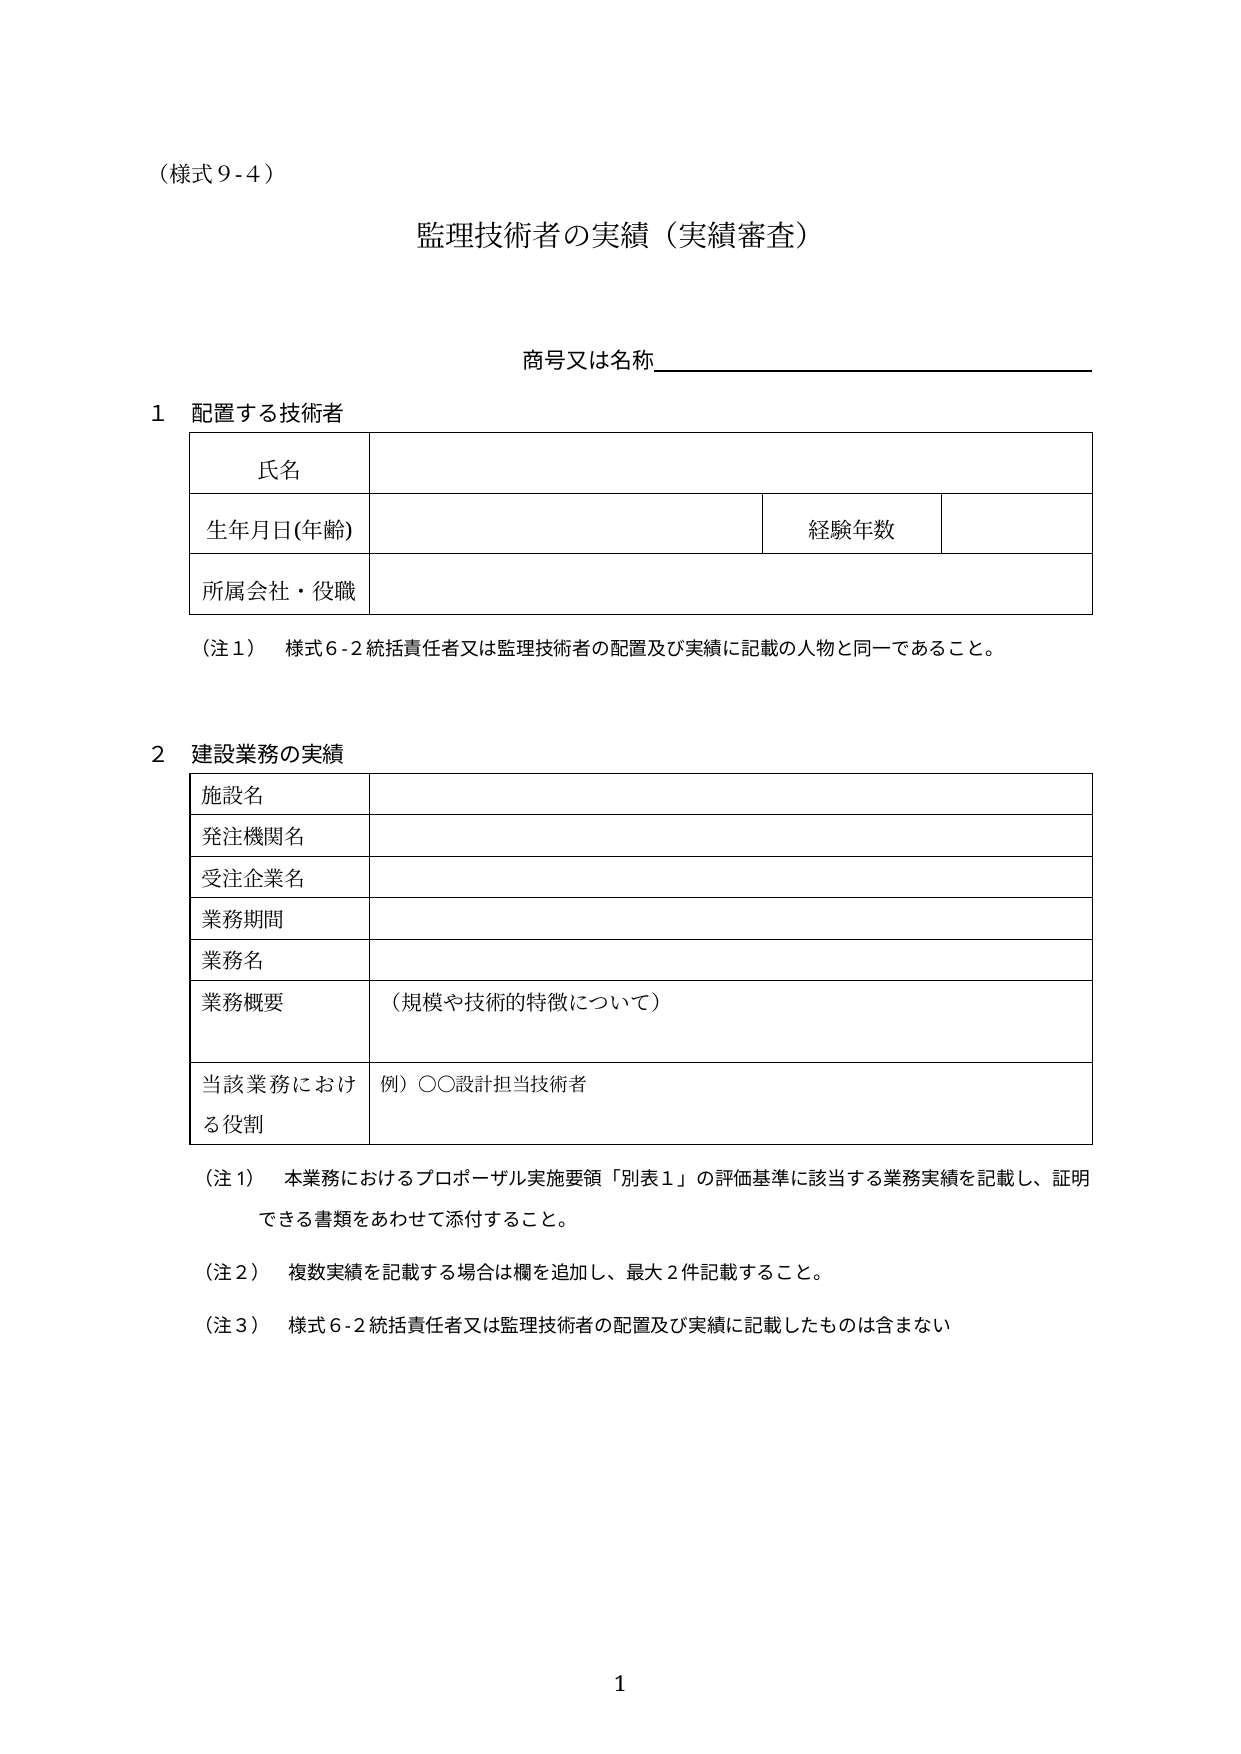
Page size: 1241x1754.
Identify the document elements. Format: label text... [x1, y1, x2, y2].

table_header 氏名 [190, 433, 369, 492]
text １ 配置する技術者 [148, 392, 1092, 432]
text （注３） 様式６-２統括責任者又は監理技術者の配置及び実績に記載したものは含まない [148, 1304, 1092, 1344]
table_cell 業務名 [191, 940, 369, 980]
table_cell [370, 815, 1092, 856]
table_cell [370, 494, 762, 553]
table_cell 生年月日(年齢) [190, 494, 369, 553]
table_cell （規模や技術的特徴について） [370, 981, 1092, 1062]
table_header [370, 774, 1092, 814]
table_cell [370, 940, 1092, 980]
table_cell [942, 494, 1092, 553]
table_cell 経験年数 [763, 494, 941, 553]
text 監理技術者の実績（実績審査） [148, 193, 1092, 274]
table_cell 業務概要 [191, 981, 369, 1062]
table_header [370, 433, 1092, 492]
text 商号又は名称 [148, 339, 1092, 379]
table_cell 当該業務における役割 [191, 1063, 369, 1144]
text （注1） 本業務におけるプロポーザル実施要領「別表１」の評価基準に該当する業務実績を記載し、証明できる書類をあわせて添付すること。 [194, 1157, 1092, 1238]
table_cell [370, 857, 1092, 897]
table_cell 受注企業名 [191, 857, 369, 897]
table_cell 所属会社・役職 [190, 554, 369, 613]
table_cell 業務期間 [191, 898, 369, 939]
table_cell 発注機関名 [191, 815, 369, 856]
text （注１） 様式６-２統括責任者又は監理技術者の配置及び実績に記載の人物と同一であること。 [191, 627, 1092, 667]
text （様式９-４） [148, 153, 1092, 193]
table_cell [370, 554, 1092, 613]
text （注２） 複数実績を記載する場合は欄を追加し、最大2件記載すること。 [148, 1251, 1092, 1291]
text ２ 建設業務の実績 [148, 732, 1092, 773]
table_cell [370, 898, 1092, 939]
table_header 施設名 [191, 774, 369, 814]
table_cell 例）〇〇設計担当技術者 [370, 1063, 1092, 1144]
